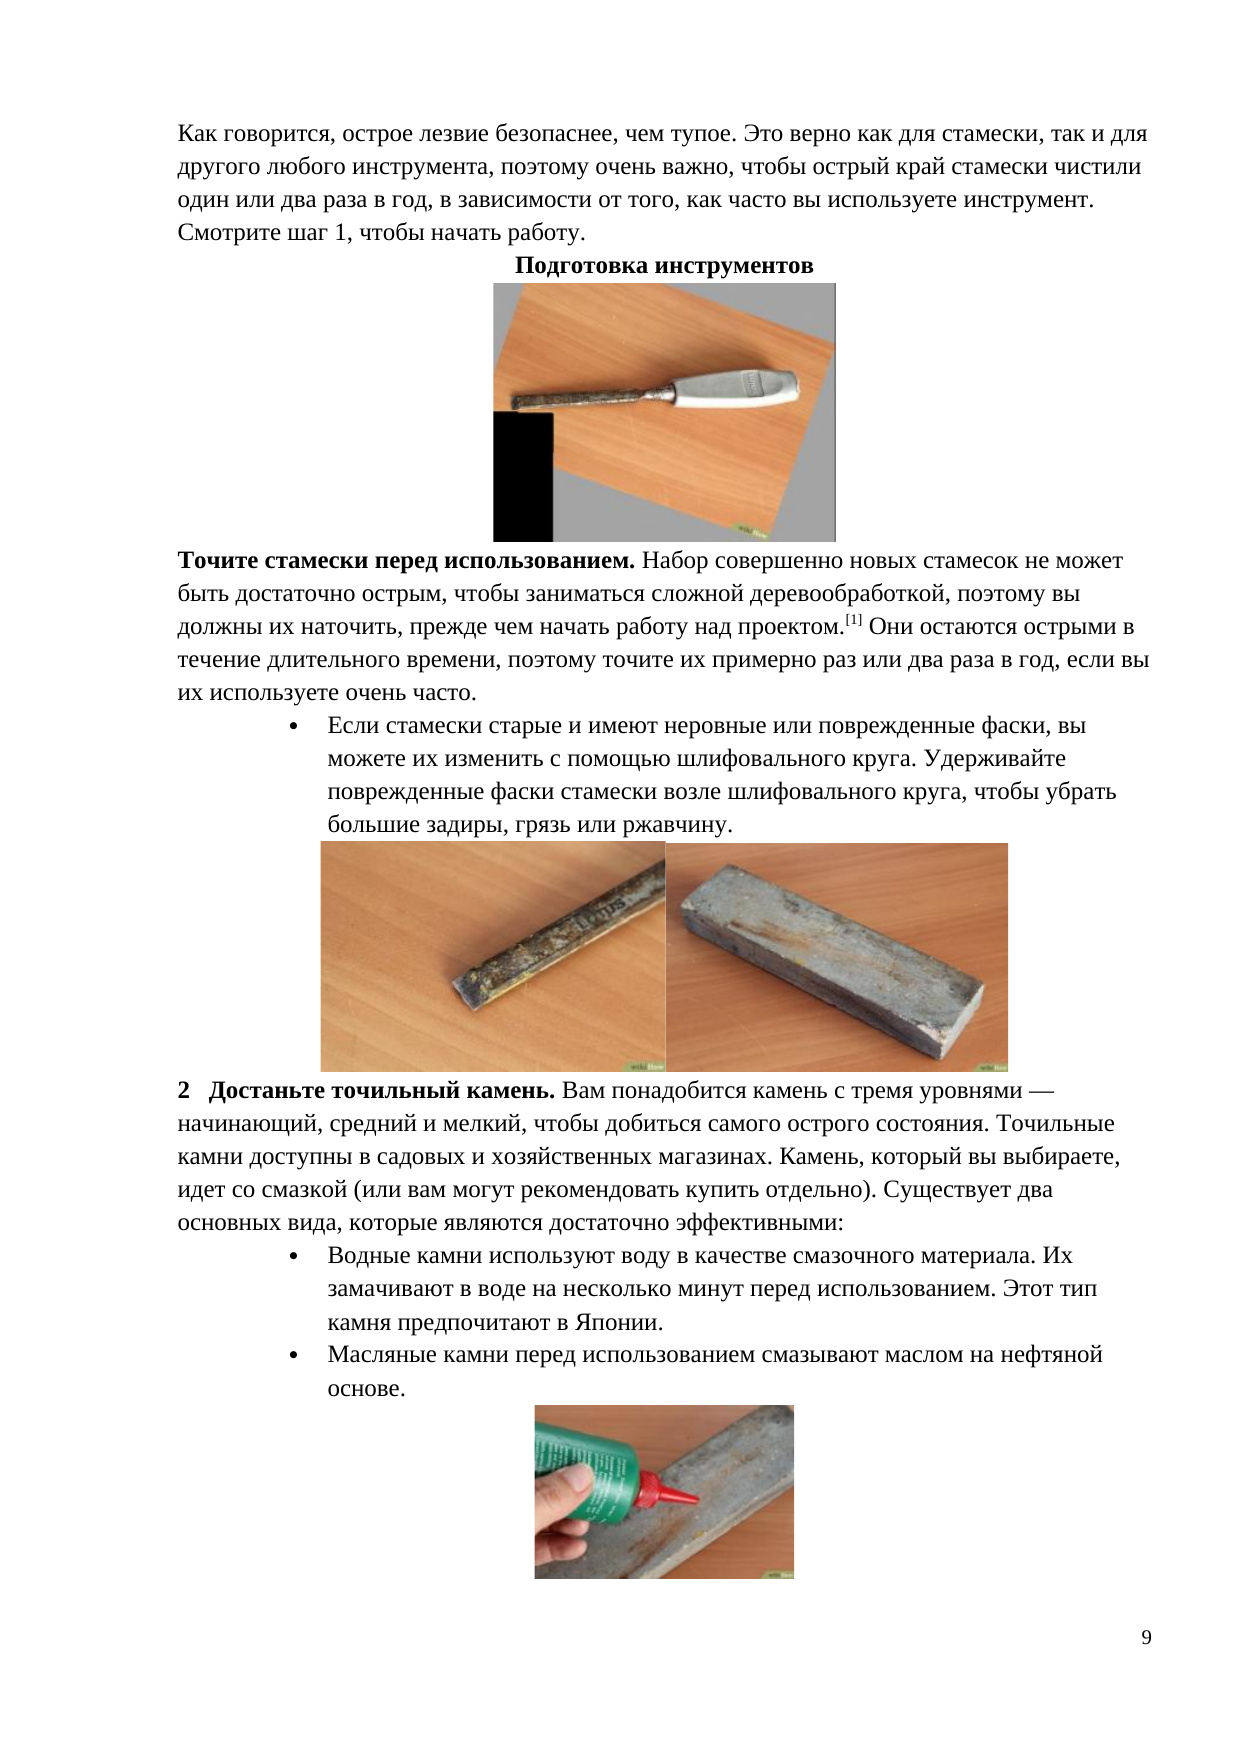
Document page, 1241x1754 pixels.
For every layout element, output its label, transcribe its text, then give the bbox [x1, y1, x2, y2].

picture [493, 283, 836, 542]
list Водные камни используют воду в качестве смазочного материала. Их замачивают в воде на несколько минут перед использованием. Этот тип камня предпочитают в Японии. [290, 1241, 1152, 1335]
picture [320, 841, 1009, 1072]
picture [534, 1405, 795, 1579]
text Подготовка инструментов [177, 250, 1152, 279]
text Точите стамески перед использованием. Набор совершенно новых стамесок не может быть достаточно острым, чтобы заниматься сложной деревообработкой, поэтому вы должны их наточить, прежде чем начать работу над проектом.[1] Они остаются острыми в течение длительного времени, поэтому точите их примерно раз или два раза в год, если вы их используете очень часто. [177, 545, 1152, 706]
text Как говорится, острое лезвие безопаснее, чем тупое. Это верно как для стамески, так и для другого любого инструмента, поэтому очень важно, чтобы острый край стамески чистили один или два раза в год, в зависимости от того, как часто вы используете инструмент. Смотрите шаг 1, чтобы начать работу. [177, 118, 1152, 246]
list Если стамески старые и имеют неровные или поврежденные фаски, вы можете их изменить с помощью шлифовального круга. Удерживайте поврежденные фаски стамески возле шлифовального круга, чтобы убрать большие задиры, грязь или ржавчину. [290, 710, 1152, 838]
list Масляные камни перед использованием смазывают маслом на нефтяной основе. [290, 1339, 1152, 1401]
text 2 Достаньте точильный камень. Вам понадобится камень с тремя уровнями — начинающий, средний и мелкий, чтобы добиться самого острого состояния. Точильные камни доступны в садовых и хозяйственных магазинах. Камень, который вы выбираете, идет со смазкой (или вам могут рекомендовать купить отдельно). Существует два основных вида, которые являются достаточно эффективными: [177, 1075, 1152, 1236]
